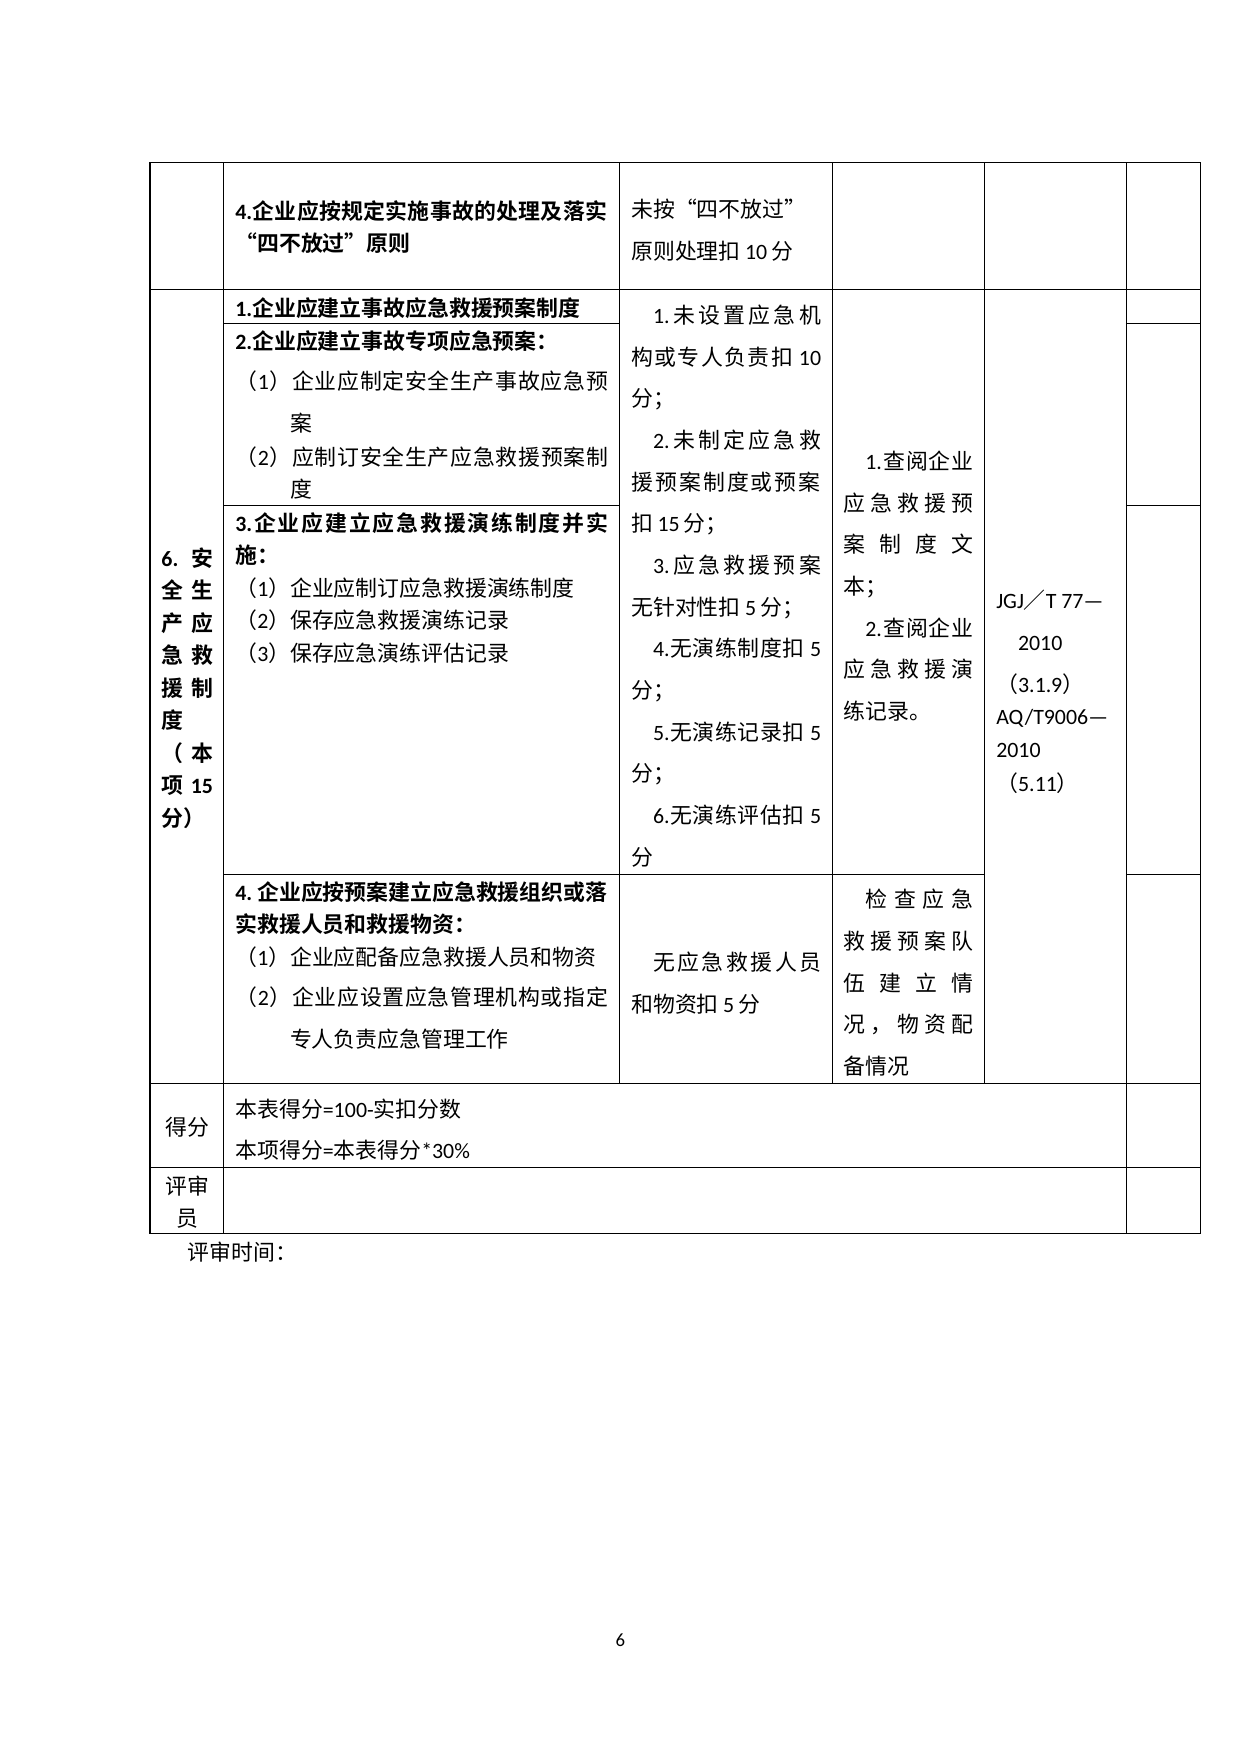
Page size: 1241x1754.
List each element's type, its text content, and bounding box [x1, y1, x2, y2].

text 评审时间： [187, 1234, 1053, 1267]
table_cell 1.企业应建立事故应急救援预案制度 [224, 290, 619, 323]
table_cell 本表得分=100-实扣分数 本项得分=本表得分*30% [224, 1084, 1126, 1167]
table_cell 3.企业应建立应急救援演练制度并实施： （1）企业应制订应急救援演练制度 （2）保存应急救援演练记录 （3）保存应急演练评估记录 [224, 506, 619, 873]
table_cell [1127, 1168, 1200, 1233]
table_cell 2.企业应建立事故专项应急预案： （1）企业应制定安全生产事故应急预案 （2）应制订安全生产应急救援预案制度 [224, 324, 619, 504]
table_cell 评审员 [151, 1168, 223, 1233]
table_cell 1.查阅企业应急救援预案制度文本； 2.查阅企业应急救援演练记录。 [833, 290, 984, 873]
table_cell [1127, 875, 1200, 1083]
table_cell 4. 企业应按预案建立应急救援组织或落实救援人员和救援物资： （1）企业应配备应急救援人员和物资 （2）企业应设置应急管理机构或指定专人负责应急管理工作 [224, 875, 619, 1083]
table_cell 4.企业应按规定实施事故的处理及落实“四不放过”原则 [224, 163, 619, 289]
table_cell [1127, 324, 1200, 504]
table_cell 得分 [151, 1084, 223, 1167]
table_cell [1127, 163, 1200, 289]
table_cell [1127, 1084, 1200, 1167]
table_cell 1.未设置应急机构或专人负责扣10分； 2.未制定应急救援预案制度或预案扣15分； 3.应急救援预案无针对性扣5分； 4.无演练制度扣5分； 5.无演练记录扣5分； 6.无演练评估扣5分 [620, 290, 832, 873]
table_cell 未按“四不放过”原则处理扣10分 [620, 163, 832, 289]
table_cell JGJ／T 77—2010 （3.1.9） AQ/T9006—2010 （5.11） [985, 290, 1126, 1083]
table_cell [1127, 506, 1200, 873]
table_cell 检查应急救援预案队伍建立情况，物资配备情况 [833, 875, 984, 1083]
table_cell 无应急救援人员和物资扣5分 [620, 875, 832, 1083]
table_cell [224, 1168, 1126, 1233]
table_cell [985, 163, 1126, 289]
table_cell 6.安全生产应急救援制度（本项15分） [151, 290, 223, 1083]
table_cell [1127, 290, 1200, 323]
